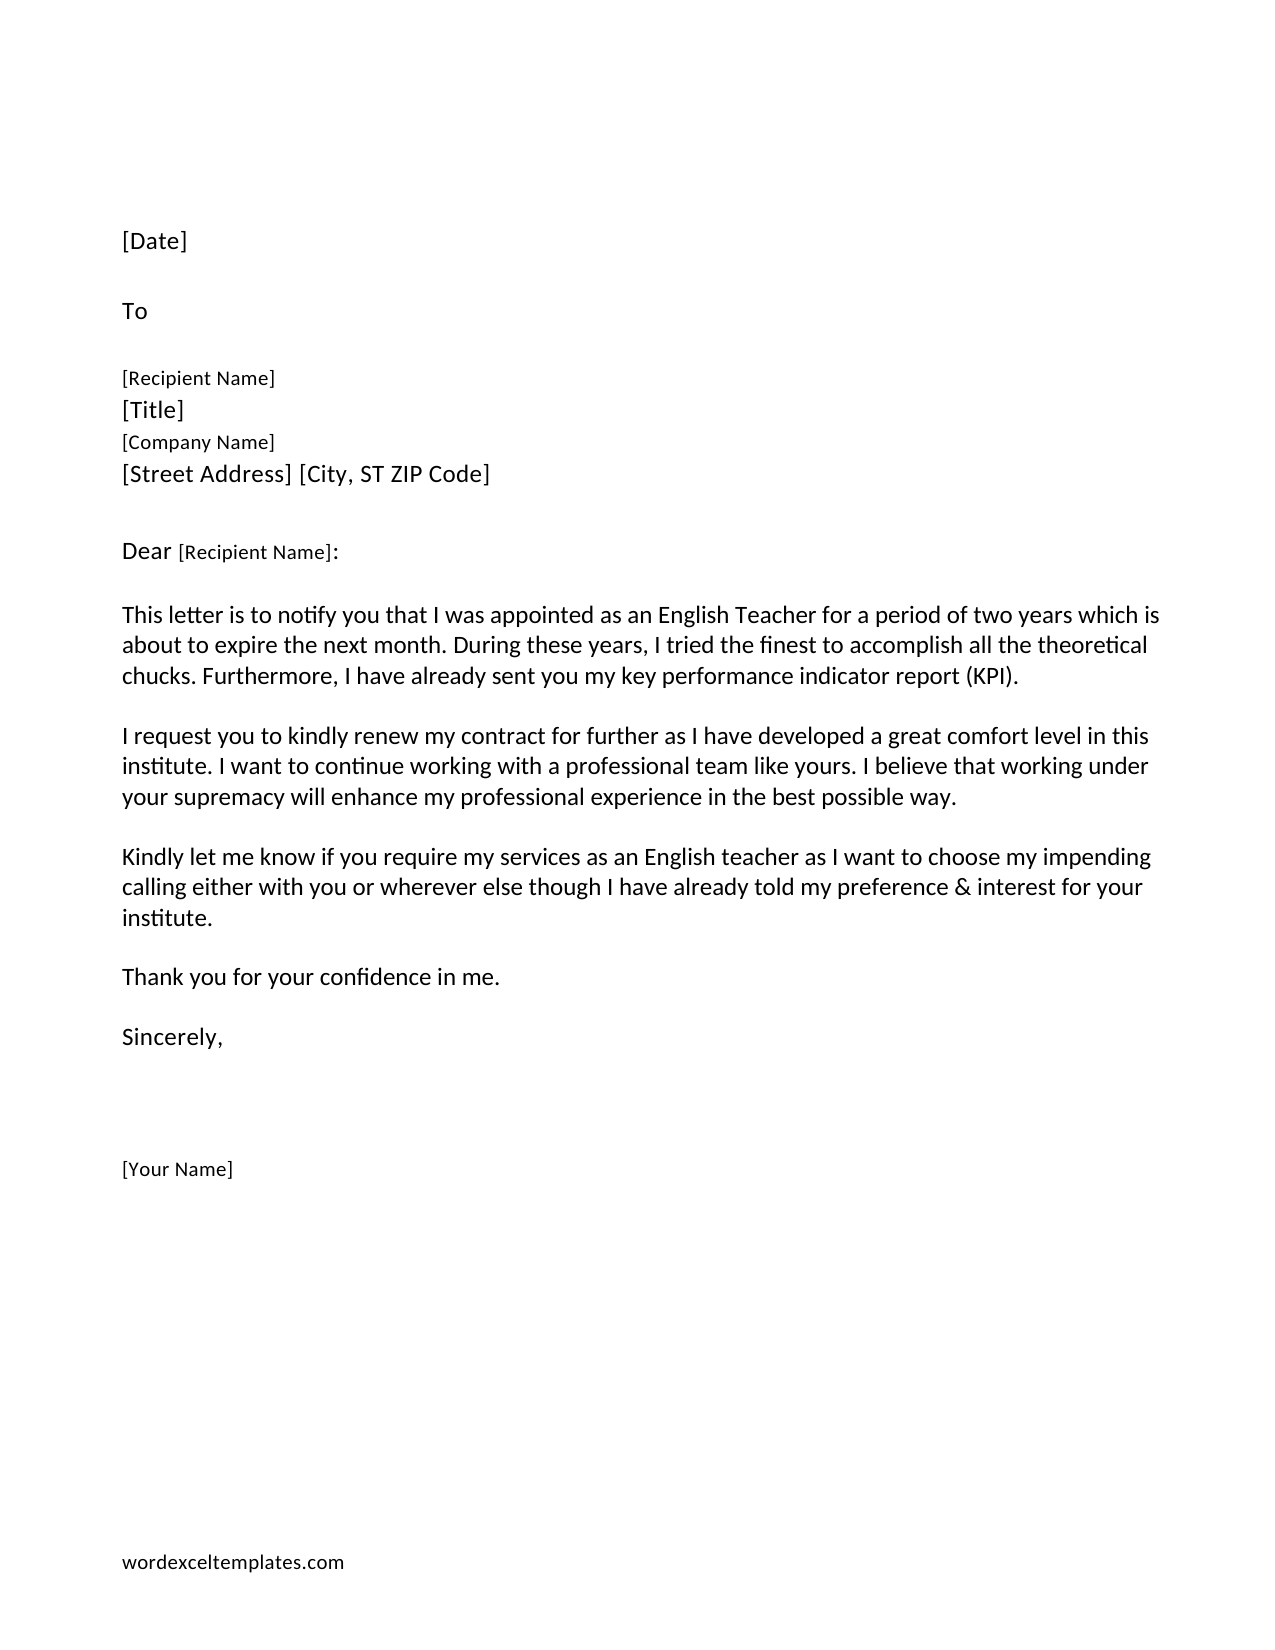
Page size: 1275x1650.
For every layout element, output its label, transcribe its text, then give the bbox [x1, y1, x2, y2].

text Thank you for your confidence in me. [122, 961, 1181, 992]
text To [122, 295, 1181, 326]
text I request you to kindly renew my contract for further as I have developed a great comfort level in this institute. I want to continue working with a professional team like yours. I believe that working under your supremacy will enhance my professional experience in the best possible way. [122, 720, 1181, 811]
text Dear : [122, 535, 1181, 566]
text This letter is to notify you that I was appointed as an English Teacher for a period of two years which is about to expire the next month. During these years, I tried the finest to accomplish all the theoretical chucks. Furthermore, I have already sent you my key performance indicator report (KPI). [122, 599, 1181, 691]
text Kindly let me know if you require my services as an English teacher as I want to choose my impending calling either with you or wherever else though I have already told my preference & interest for your institute. [122, 841, 1181, 932]
text Sincerely, [122, 1021, 1181, 1052]
